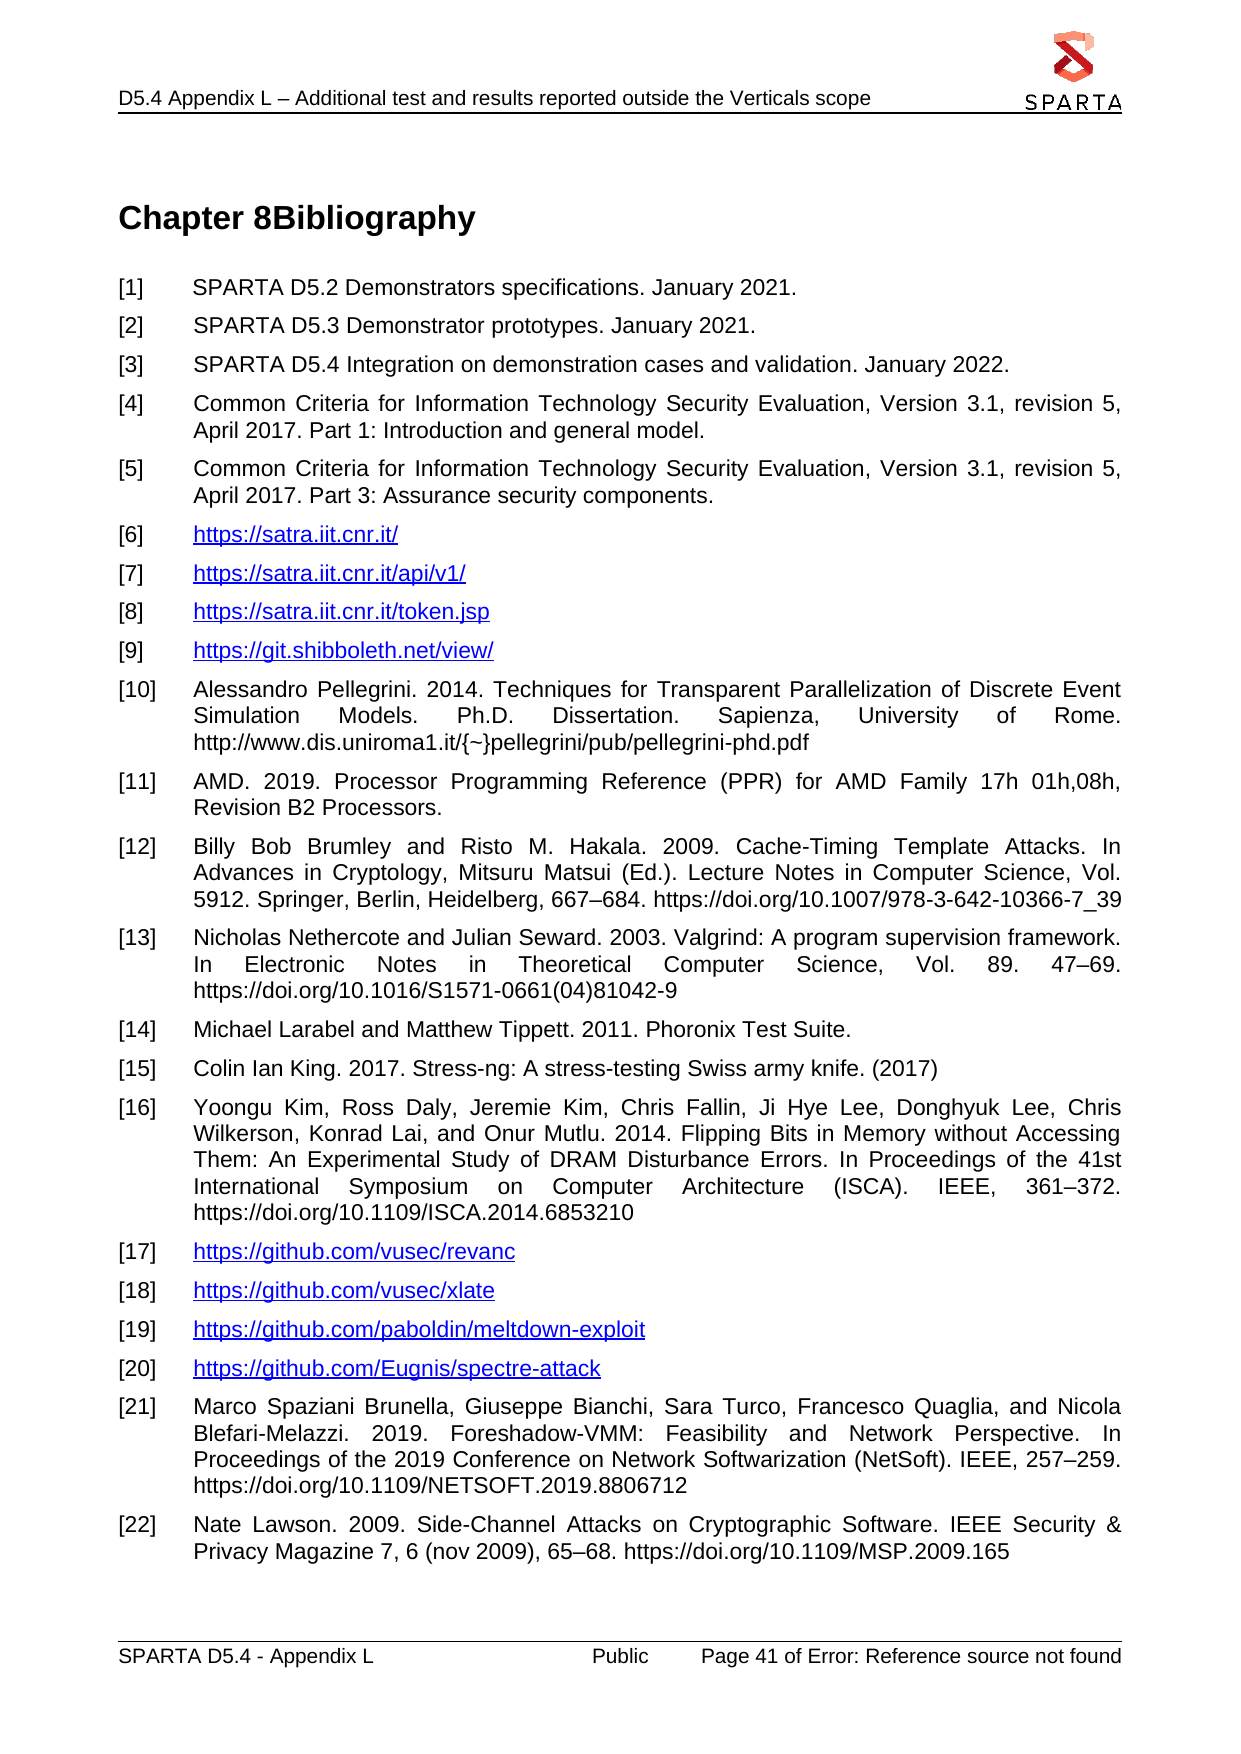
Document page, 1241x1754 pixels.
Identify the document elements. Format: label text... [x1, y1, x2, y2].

list Common Criteria for Information Technology Security Evaluation, Version 3.1, revision 5, April 2017. Part 1: Introduction and general model. [118, 390, 1122, 443]
list Nate Lawson. 2009. Side-Channel Attacks on Cryptographic Software. IEEE Security & Privacy Magazine 7, 6 (nov 2009), 65–68. https://doi.org/10.1109/MSP.2009.165 [118, 1511, 1122, 1564]
list SPARTA D5.3 Demonstrator prototypes. January 2021. [118, 312, 1122, 339]
list https://satra.iit.cnr.it/ [118, 521, 1122, 547]
list Yoongu Kim, Ross Daly, Jeremie Kim, Chris Fallin, Ji Hye Lee, Donghyuk Lee, Chris Wilkerson, Konrad Lai, and Onur Mutlu. 2014. Flipping Bits in Memory without Accessing Them: An Experimental Study of DRAM Disturbance Errors. In Proceedings of the 41st International Symposium on Computer Architecture (ISCA). IEEE, 361–372. https://doi.org/10.1109/ISCA.2014.6853210 [118, 1094, 1122, 1225]
list https://git.shibboleth.net/view/ [118, 637, 1122, 663]
list Alessandro Pellegrini. 2014. Techniques for Transparent Parallelization of Discrete Event Simulation Models. Ph.D. Dissertation. Sapienza, University of Rome. http://www.dis.uniroma1.it/{~}pellegrini/pub/pellegrini-phd.pdf [118, 676, 1122, 755]
picture [1025, 31, 1122, 110]
list https://github.com/paboldin/meltdown-exploit [118, 1316, 1122, 1342]
list Common Criteria for Information Technology Security Evaluation, Version 3.1, revision 5, April 2017. Part 3: Assurance security components. [118, 455, 1122, 508]
list AMD. 2019. Processor Programming Reference (PPR) for AMD Family 17h 01h,08h, Revision B2 Processors. [118, 768, 1122, 820]
list https://github.com/Eugnis/spectre-attack [118, 1354, 1122, 1381]
subtitle Bibliography [118, 198, 1122, 236]
list https://satra.iit.cnr.it/api/v1/ [118, 559, 1122, 586]
list Marco Spaziani Brunella, Giuseppe Bianchi, Sara Turco, Francesco Quaglia, and Nicola Blefari-Melazzi. 2019. Foreshadow-VMM: Feasibility and Network Perspective. In Proceedings of the 2019 Conference on Network Softwarization (NetSoft). IEEE, 257–259. https://doi.org/10.1109/NETSOFT.2019.8806712 [118, 1393, 1122, 1499]
list https://satra.iit.cnr.it/token.jsp [118, 598, 1122, 625]
list Billy Bob Brumley and Risto M. Hakala. 2009. Cache-Timing Template Attacks. In Advances in Cryptology, Mitsuru Matsui (Ed.). Lecture Notes in Computer Science, Vol. 5912. Springer, Berlin, Heidelberg, 667–684. https://doi.org/10.1007/978-3-642-10366-7_39 [118, 833, 1122, 912]
list SPARTA D5.2 Demonstrators specifications. January 2021. [118, 274, 1122, 300]
list Nicholas Nethercote and Julian Seward. 2003. Valgrind: A program supervision framework. In Electronic Notes in Theoretical Computer Science, Vol. 89. 47–69. https://doi.org/10.1016/S1571-0661(04)81042-9 [118, 924, 1122, 1003]
list Michael Larabel and Matthew Tippett. 2011. Phoronix Test Suite. [118, 1016, 1122, 1042]
list https://github.com/vusec/xlate [118, 1277, 1122, 1303]
list SPARTA D5.4 Integration on demonstration cases and validation. January 2022. [118, 351, 1122, 378]
list https://github.com/vusec/revanc [118, 1238, 1122, 1264]
list Colin Ian King. 2017. Stress-ng: A stress-testing Swiss army knife. (2017) [118, 1055, 1122, 1081]
